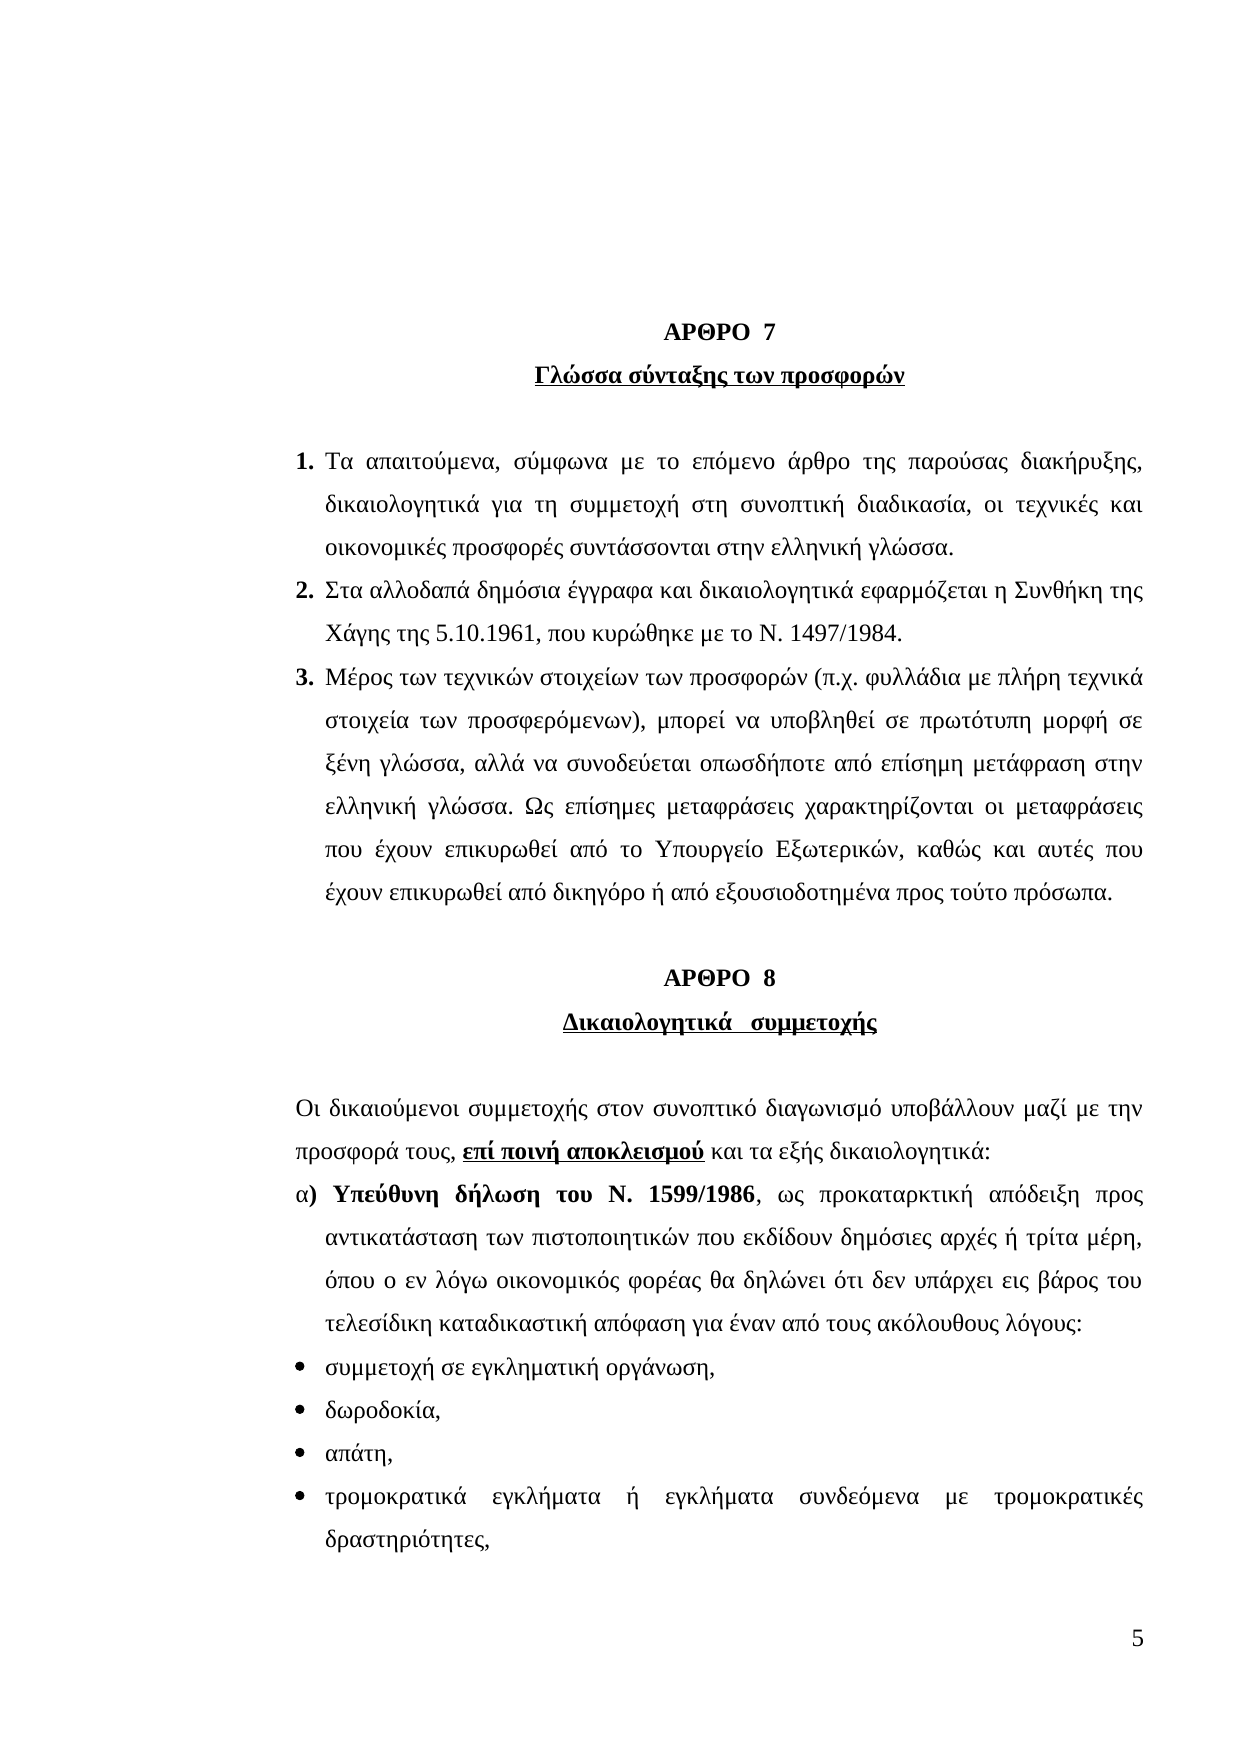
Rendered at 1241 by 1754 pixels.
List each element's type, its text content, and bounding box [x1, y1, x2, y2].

text Γλώσσα σύνταξης των προσφορών [295, 360, 1144, 388]
list απάτη, [295, 1438, 1144, 1467]
text ΑΡΘΡΟ 7 [295, 317, 1144, 345]
list Στα αλλοδαπά δημόσια έγγραφα και δικαιολογητικά εφαρμόζεται η Συνθήκη της Χάγης της 5.10.1961, που κυρώθηκε με το Ν. 1497/1984. [295, 575, 1144, 647]
list Τα απαιτούμενα, σύμφωνα με το επόμενο άρθρο της παρούσας διακήρυξης, δικαιολογητικά για τη συμμετοχή στη συνοπτική διαδικασία, οι τεχνικές και οικονομικές προσφορές συντάσσονται στην ελληνική γλώσσα. [295, 446, 1144, 561]
text ΑΡΘΡΟ 8 [295, 963, 1144, 992]
text α) Υπεύθυνη δήλωση του Ν. 1599/1986, ως προκαταρκτική απόδειξη προς αντικατάσταση των πιστοποιητικών που εκδίδουν δημόσιες αρχές ή τρίτα μέρη, όπου ο εν λόγω οικονομικός φορέας θα δηλώνει ότι δεν υπάρχει εις βάρος του τελεσίδικη καταδικαστική απόφαση για έναν από τους ακόλουθους λόγους: [295, 1179, 1144, 1337]
list δωροδοκία, [295, 1395, 1144, 1423]
list συμμετοχή σε εγκληματική οργάνωση, [295, 1352, 1144, 1380]
list τρομοκρατικά εγκλήματα ή εγκλήματα συνδεόμενα με τρομοκρατικές δραστηριότητες, [295, 1481, 1144, 1553]
list Μέρος των τεχνικών στοιχείων των προσφορών (π.χ. φυλλάδια με πλήρη τεχνικά στοιχεία των προσφερόμενων), μπορεί να υποβληθεί σε πρωτότυπη μορφή σε ξένη γλώσσα, αλλά να συνοδεύεται οπωσδήποτε από επίσημη μετάφραση στην ελληνική γλώσσα. Ως επίσημες μεταφράσεις χαρακτηρίζονται οι μεταφράσεις που έχουν επικυρωθεί από το Υπουργείο Εξωτερικών, καθώς και αυτές που έχουν επικυρωθεί από δικηγόρο ή από εξουσιοδοτημένα προς τούτο πρόσωπα. [295, 662, 1144, 906]
text Οι δικαιούμενοι συμμετοχής στον συνοπτικό διαγωνισμό υποβάλλουν μαζί με την προσφορά τους, επί ποινή αποκλεισμού και τα εξής δικαιολογητικά: [295, 1093, 1144, 1165]
text Δικαιολογητικά συμμετοχής [295, 1007, 1144, 1035]
